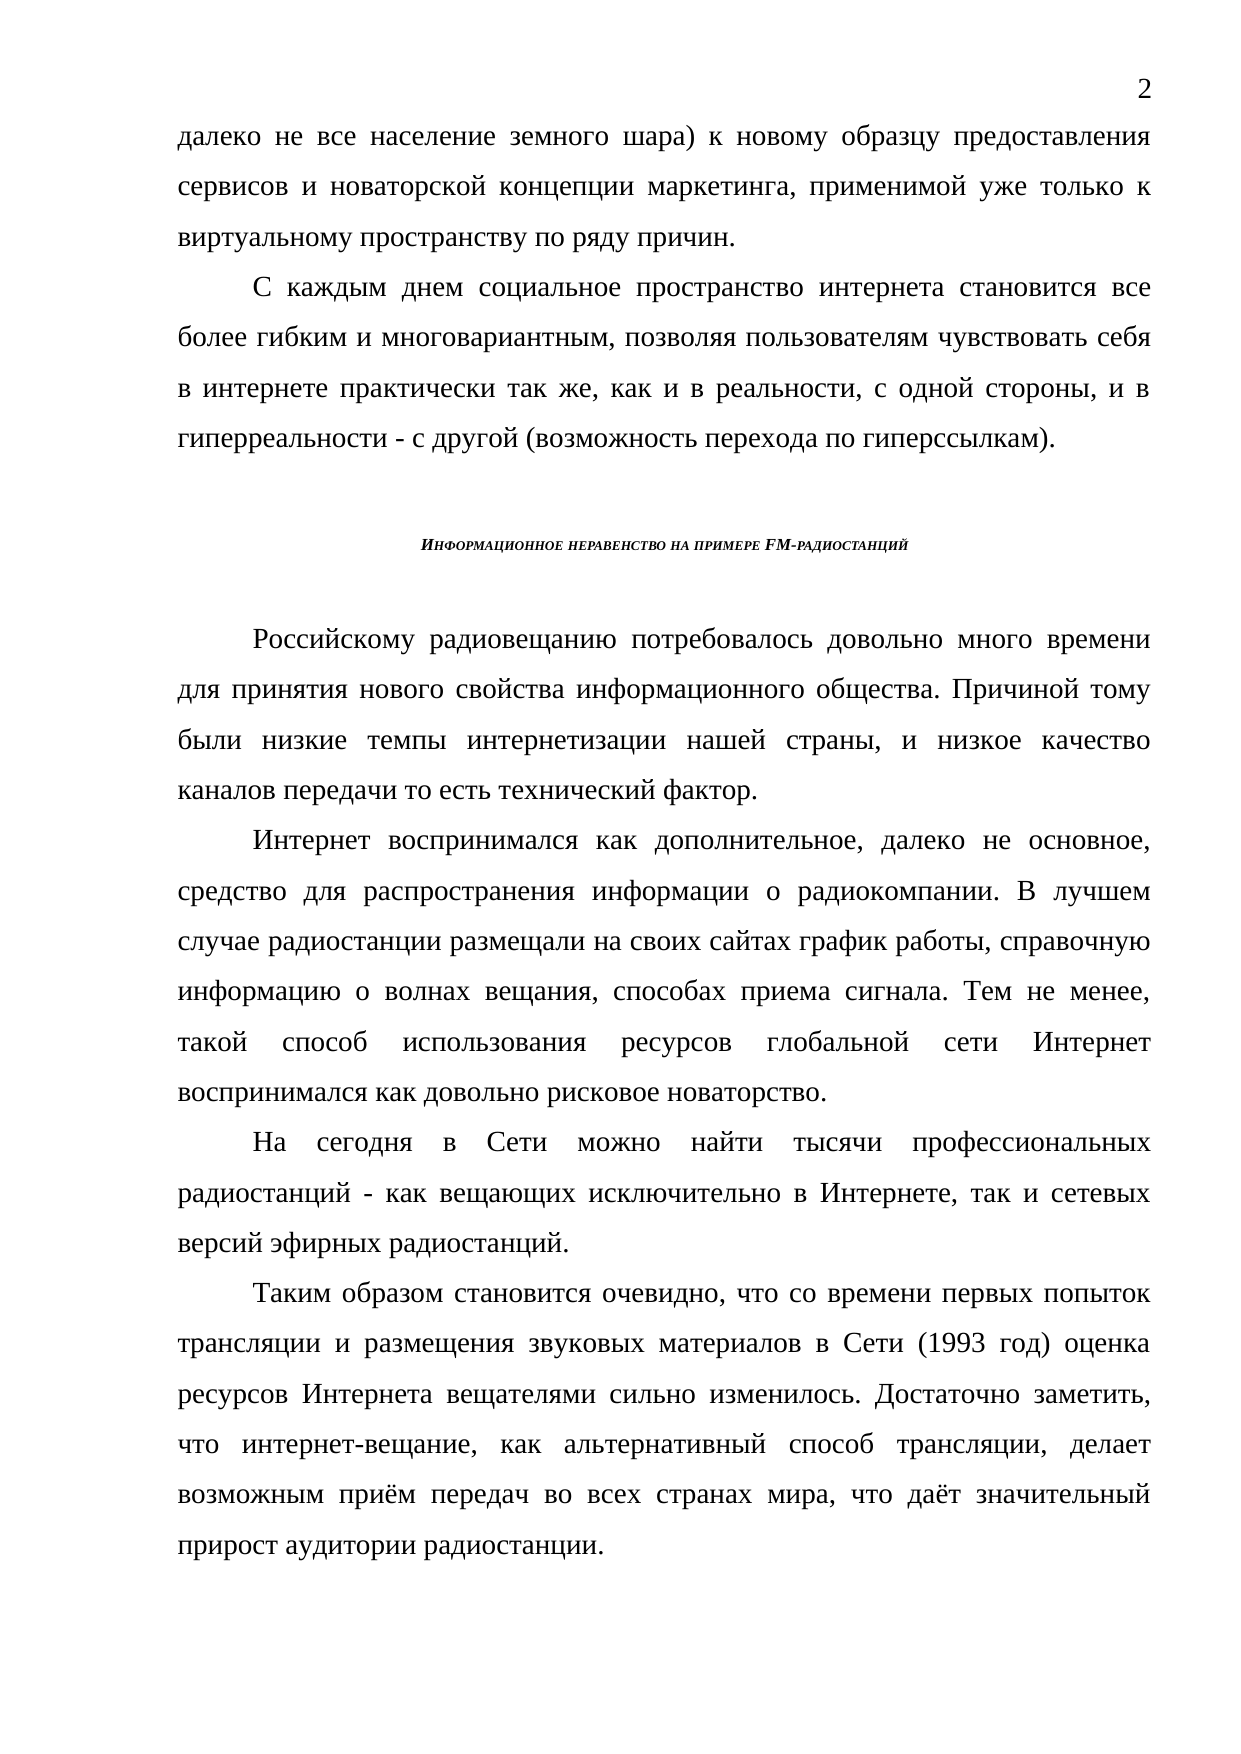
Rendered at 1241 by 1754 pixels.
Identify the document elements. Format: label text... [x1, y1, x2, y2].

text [177, 118, 1152, 252]
subtitle Информационное неравенство на примере FM-радиостанций [177, 521, 1152, 554]
text Интернет воспринимался как дополнительное, далеко не основное, средство для распространения информации о радиокомпании. В лучшем случае радиостанции размещали на своих сайтах график работы, справочную информацию о волнах вещания, способах приема сигнала. Тем не менее, такой способ использования ресурсов глобальной сети Интернет воспринимался как довольно рисковое новаторство. [177, 822, 1152, 1108]
text Таким образом становится очевидно, что со времени первых попыток трансляции и размещения звуковых материалов в Сети (1993 год) оценка ресурсов Интернета вещателями сильно изменилось. Достаточно заметить, что интернет-вещание, как альтернативный способ трансляции, делает возможным приём передач во всех странах мира, что даёт значительный прирост аудитории радиостанции. [177, 1275, 1152, 1560]
text На сегодня в Сети можно найти тысячи профессиональных радиостанций - как вещающих исключительно в Интернете, так и сетевых версий эфирных радиостанций. [177, 1124, 1152, 1258]
text С каждым днем социальное пространство интернета становится все более гибким и многовариантным, позволяя пользователям чувствовать себя в интернете практически так же, как и в реальности, с одной стороны, и в гиперреальности - с другой (возможность перехода по гиперссылкам). [177, 269, 1152, 453]
text Российскому радиовещанию потребовалось довольно много времени для принятия нового свойства информационного общества. Причиной тому были низкие темпы интернетизации нашей страны, и низкое качество каналов передачи то есть технический фактор. [177, 621, 1152, 806]
